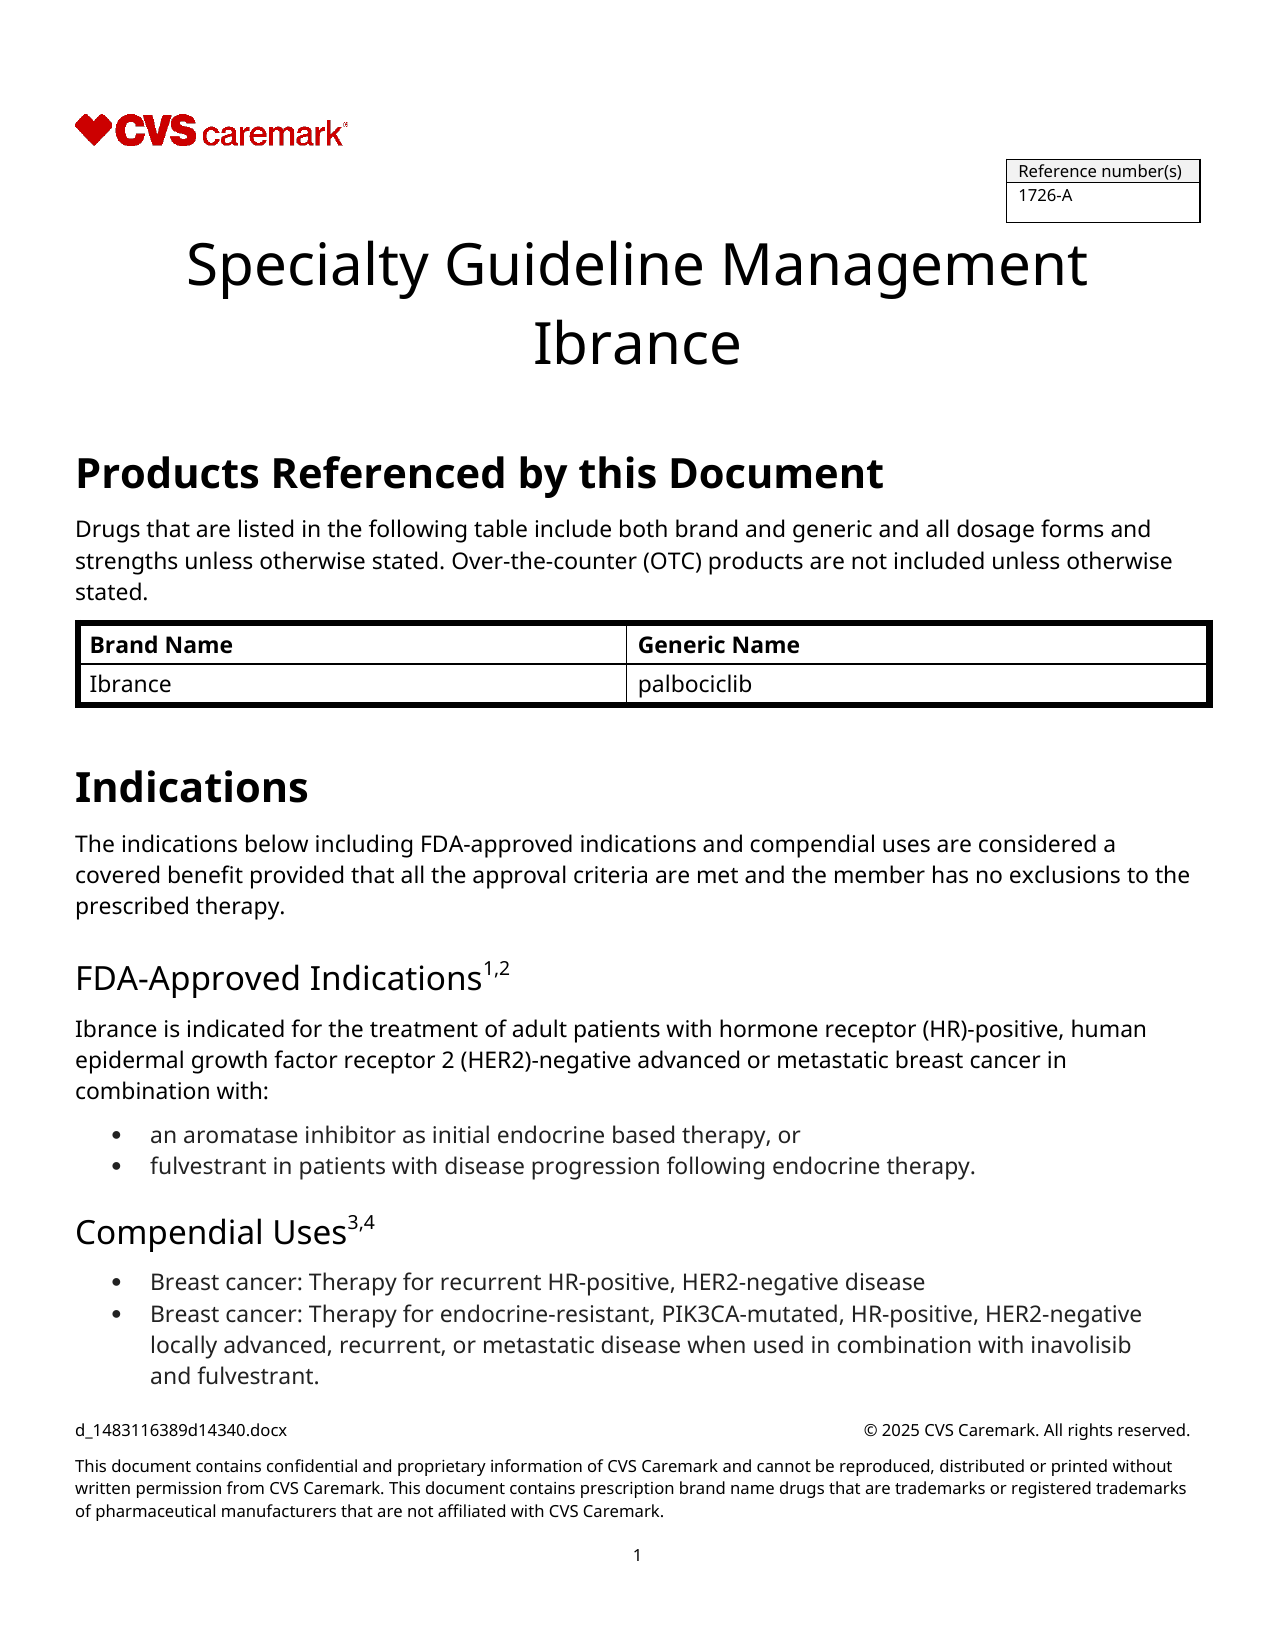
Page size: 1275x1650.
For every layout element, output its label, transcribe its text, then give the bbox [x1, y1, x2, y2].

table_header Brand Name [81, 626, 626, 663]
subtitle Compendial Uses3,4 [75, 1208, 1200, 1254]
list Breast cancer: Therapy for endocrine-resistant, PIK3CA-mutated, HR-positive, HER2-negative locally advanced, recurrent, or metastatic disease when used in combination with inavolisib and fulvestrant. [112, 1298, 1161, 1391]
picture [75, 114, 348, 146]
subtitle Indications [75, 758, 1200, 815]
text The indications below including FDA-approved indications and compendial uses are considered a covered benefit provided that all the approval criteria are met and the member has no exclusions to the prescribed therapy. [75, 828, 1200, 921]
table_cell 1726-A [1007, 183, 1199, 222]
table_header Generic Name [627, 626, 1206, 663]
table_cell palbociclib [627, 665, 1206, 702]
text Drugs that are listed in the following table include both brand and generic and all dosage forms and strengths unless otherwise stated. Over-the-counter (OTC) products are not included unless otherwise stated. [75, 513, 1200, 607]
list Breast cancer: Therapy for recurrent HR-positive, HER2-negative disease [112, 1266, 1161, 1298]
list fulvestrant in patients with disease progression following endocrine therapy. [112, 1150, 1161, 1181]
text Ibrance is indicated for the treatment of adult patients with hormone receptor (HR)-positive, human epidermal growth factor receptor 2 (HER2)-negative advanced or metastatic breast cancer in combination with: [75, 1013, 1200, 1106]
list an aromatase inhibitor as initial endocrine based therapy, or [112, 1119, 1161, 1150]
subtitle FDA-Approved Indications1,2 [75, 955, 1200, 1000]
subtitle Products Referenced by this Document [75, 444, 1200, 501]
table_cell Ibrance [81, 665, 626, 702]
table_header Reference number(s) [1007, 160, 1199, 182]
subtitle Specialty Guideline Management Ibrance [75, 223, 1200, 382]
